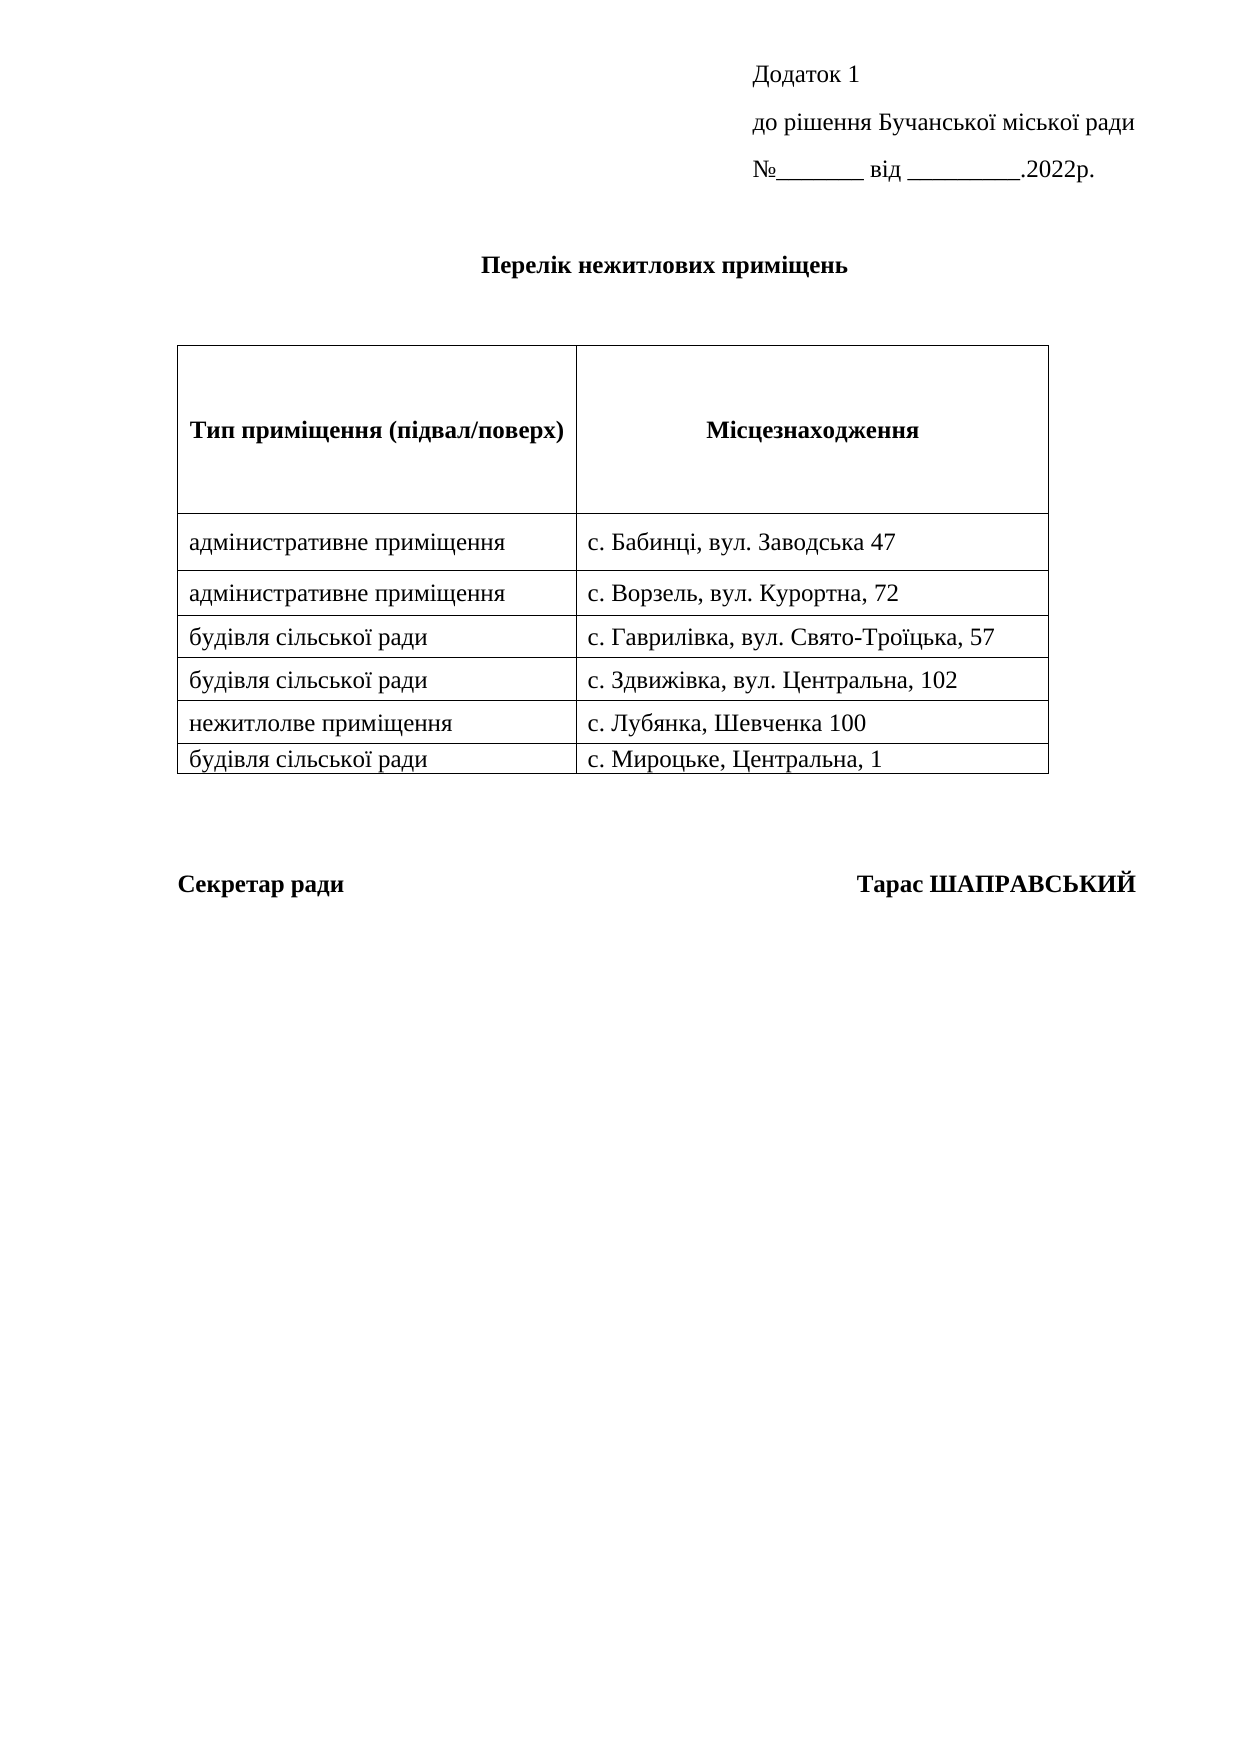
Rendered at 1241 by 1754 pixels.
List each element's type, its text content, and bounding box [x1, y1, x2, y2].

table_cell адмінистративне приміщення [178, 514, 576, 570]
table_cell будівля сільської ради [178, 658, 576, 700]
table_cell будівля сільської ради [178, 744, 576, 773]
table_cell с. Бабинці, вул. Заводська 47 [577, 514, 1048, 570]
text до рішення Бучанської міської ради [177, 107, 1152, 136]
text Секретар ради Тарас ШАПРАВСЬКИЙ [177, 869, 1152, 897]
table_cell будівля сільської ради [178, 616, 576, 657]
table_cell нежитлолве приміщення [178, 701, 576, 743]
table_cell адмінистративне приміщення [178, 571, 576, 615]
table_cell с. Ворзель, вул. Курортна, 72 [577, 571, 1048, 615]
text Перелік нежитлових приміщень [177, 250, 1152, 279]
table_cell с. Мироцьке, Центральна, 1 [577, 744, 1048, 773]
table_header Тип приміщення (підвал/поверх) [178, 346, 576, 513]
table_header Місцезнаходження [577, 346, 1048, 513]
table_cell с. Гаврилівка, вул. Свято-Троїцька, 57 [577, 616, 1048, 657]
text №_______ від _________.2022р. [177, 154, 1152, 183]
table_cell с. Лубянка, Шевченка 100 [577, 701, 1048, 743]
text Додаток 1 [177, 59, 1152, 88]
table_cell с. Здвижівка, вул. Центральна, 102 [577, 658, 1048, 700]
